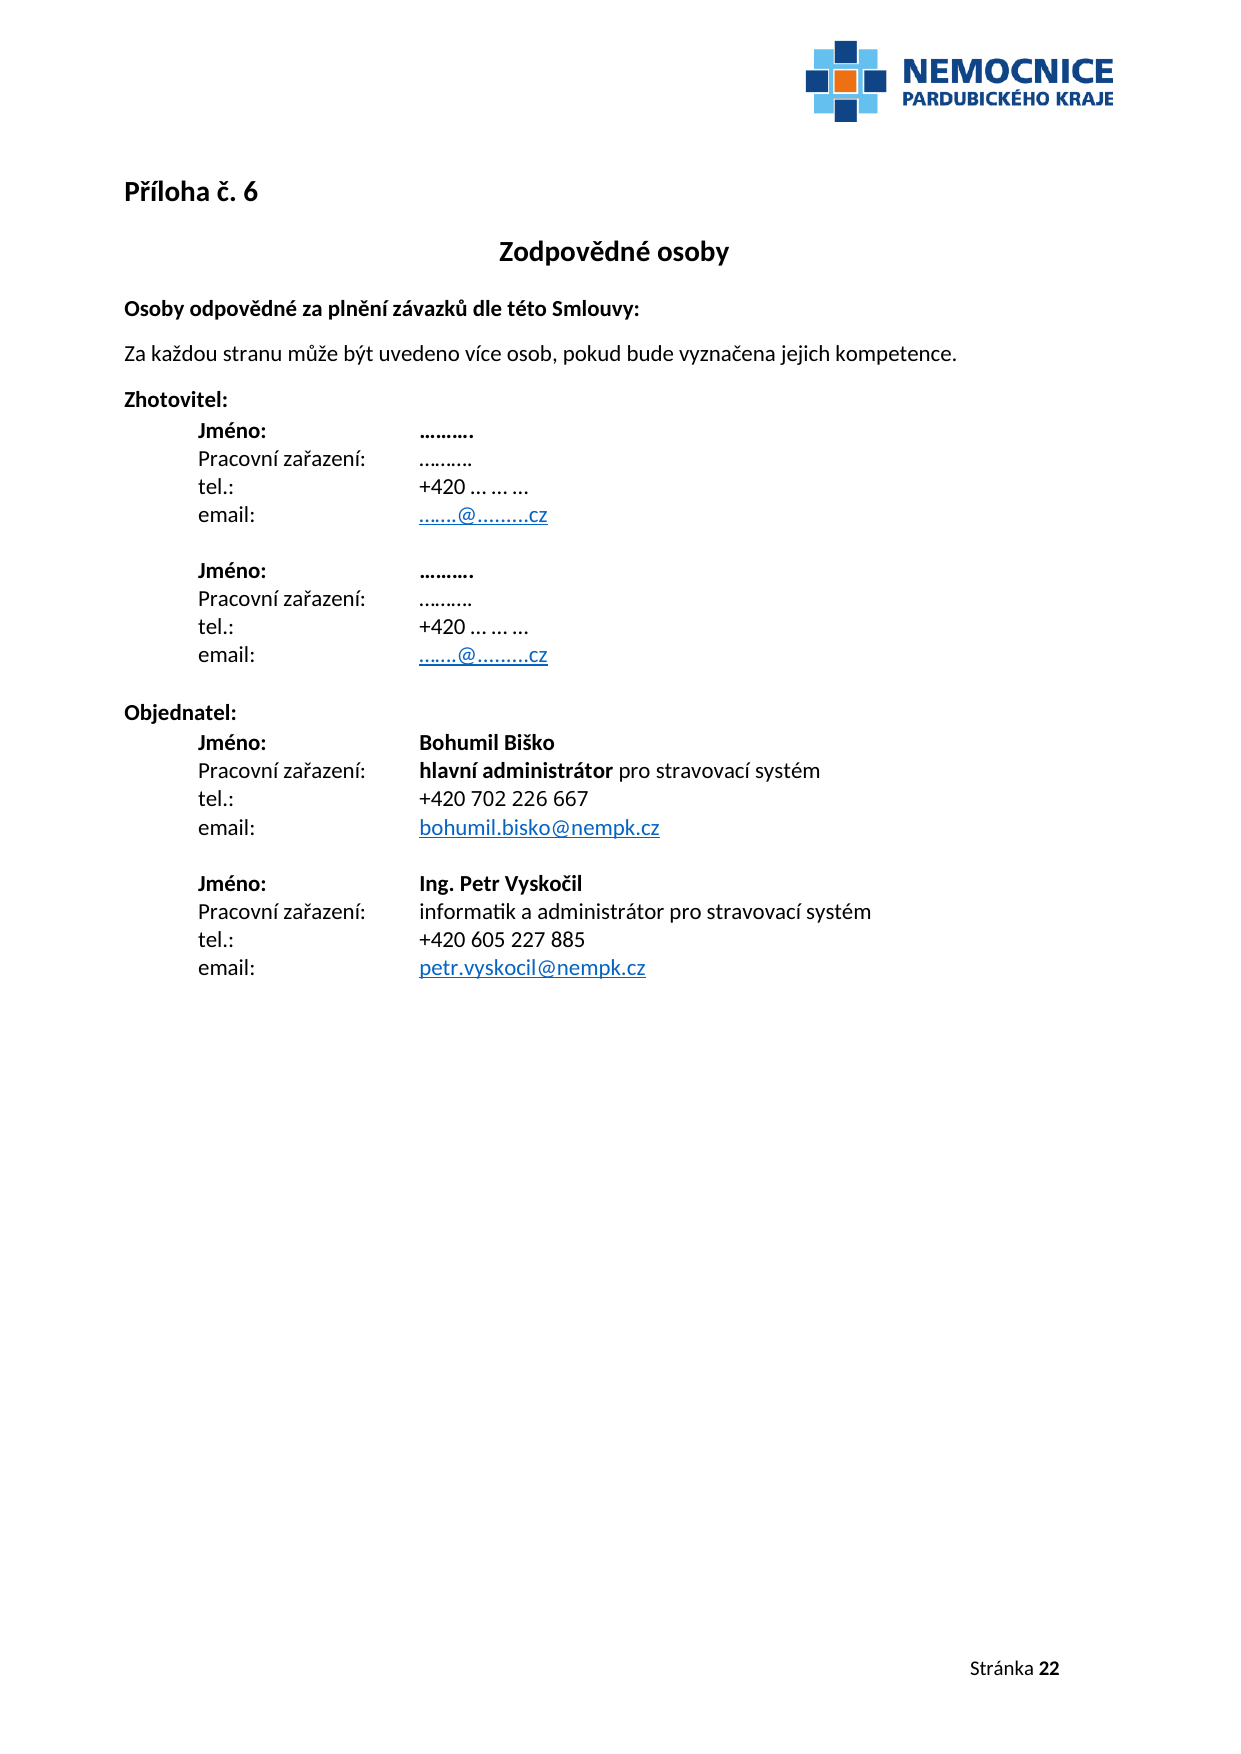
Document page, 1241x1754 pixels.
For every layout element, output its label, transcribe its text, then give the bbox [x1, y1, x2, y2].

text Pracovní zařazení: ………. [124, 584, 1104, 612]
picture [804, 39, 1113, 123]
text tel.: +420 702 226 667 [124, 784, 1104, 813]
subtitle Příloha č. 6 [124, 173, 1104, 208]
text email: …….@.........cz [124, 640, 1104, 668]
text email: …….@.........cz [124, 500, 1104, 528]
text Za každou stranu může být uvedeno více osob, pokud bude vyznačena jejich kompetence. [124, 339, 1104, 367]
subtitle Zodpovědné osoby [124, 233, 1104, 269]
text Jméno: ………. [124, 556, 1104, 584]
text Objednatel: [124, 698, 1104, 726]
text Pracovní zařazení: hlavní administrátor pro stravovací systém [124, 756, 1104, 784]
text Zhotovitel: [124, 386, 1104, 413]
text tel.: +420 605 227 885 [124, 925, 1104, 953]
text Jméno: Ing. Petr Vyskočil [124, 869, 1104, 897]
text Jméno: Bohumil Biško [124, 728, 1104, 756]
text tel.: +420 … … … [124, 612, 1104, 640]
text Pracovní zařazení: informatik a administrátor pro stravovací systém [124, 897, 1104, 925]
text email: petr.vyskocil@nempk.cz [124, 953, 1104, 981]
text Pracovní zařazení: ………. [124, 444, 1104, 472]
text Jméno: ………. [124, 416, 1104, 444]
text tel.: +420 … … … [124, 472, 1104, 500]
text email: bohumil.bisko@nempk.cz [124, 813, 1104, 841]
text Osoby odpovědné za plnění závazků dle této Smlouvy: [124, 294, 1104, 322]
